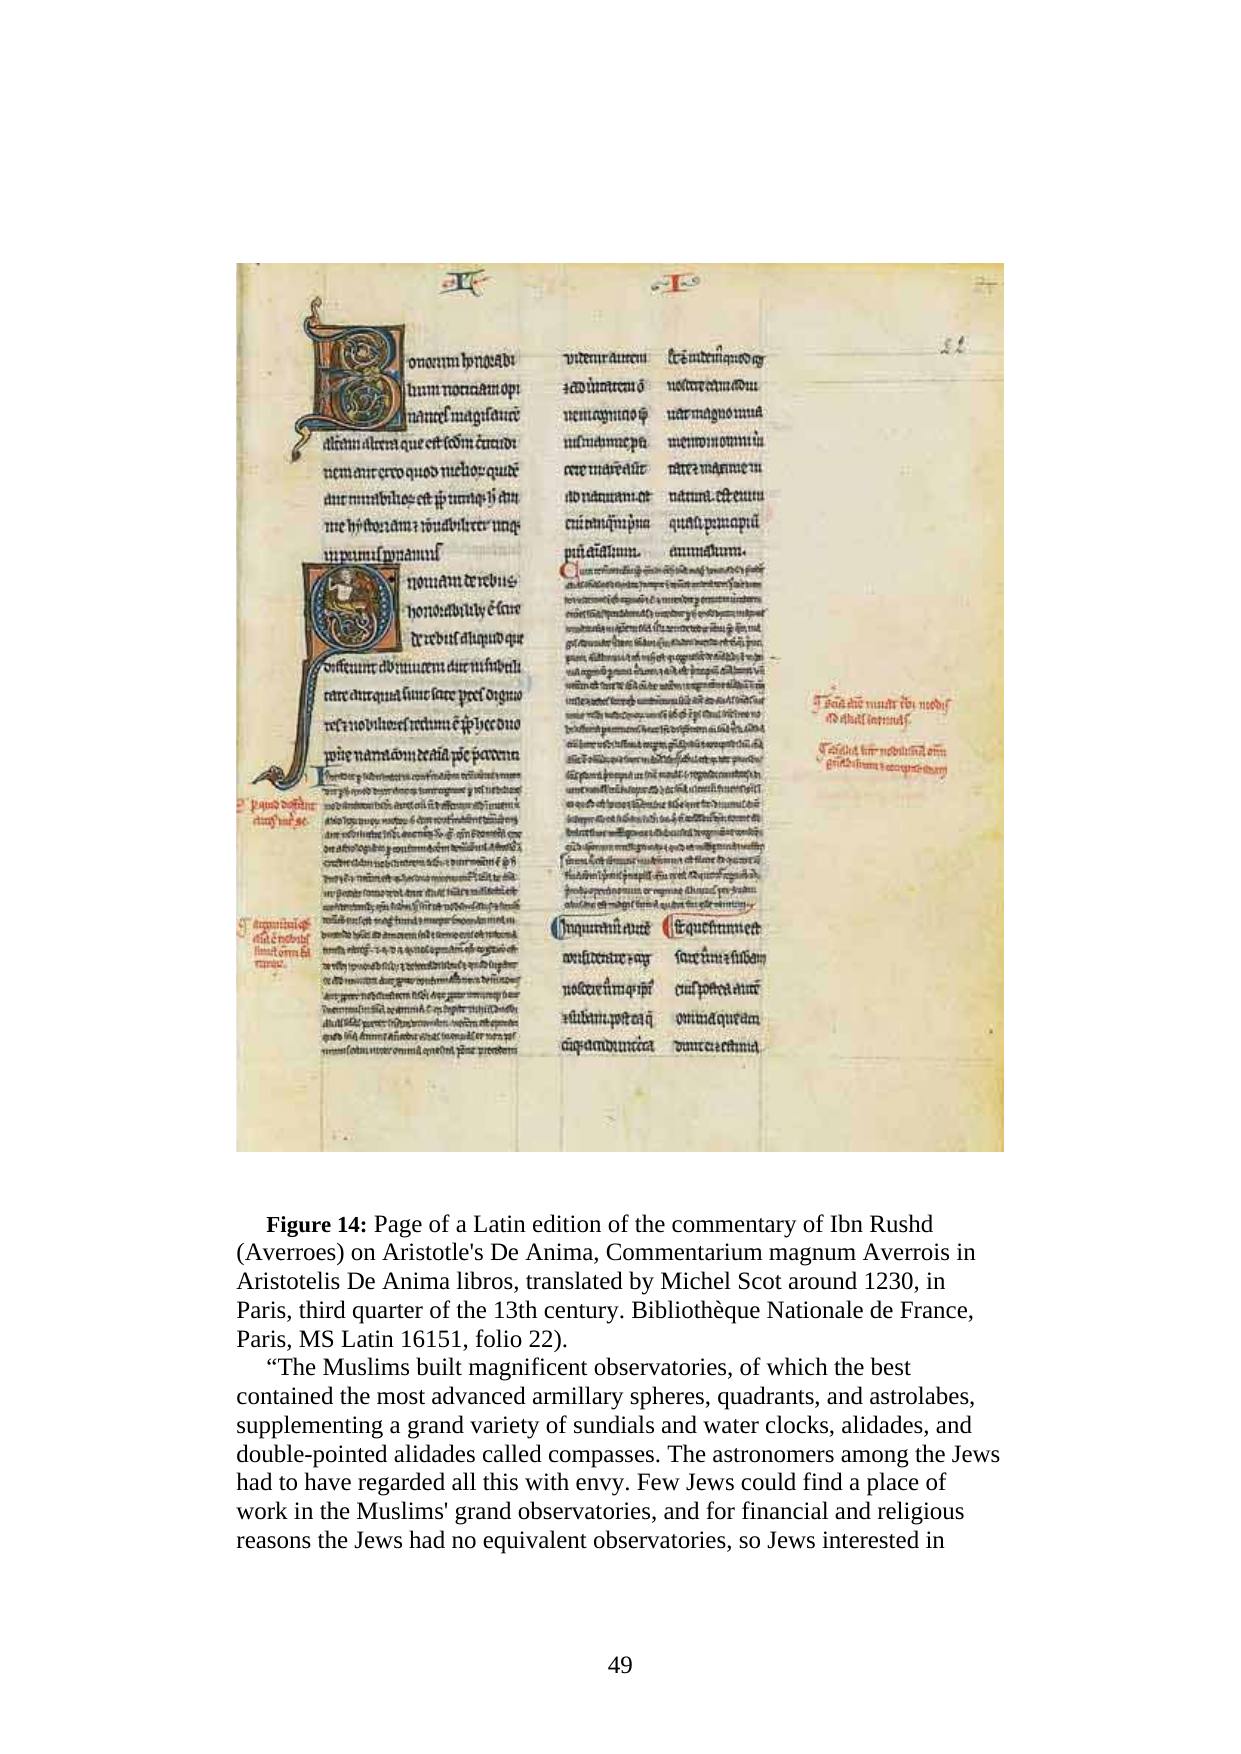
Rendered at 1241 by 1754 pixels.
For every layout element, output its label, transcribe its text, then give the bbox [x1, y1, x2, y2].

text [236, 1352, 1004, 1554]
text Figure 14: Page of a Latin edition of the commentary of Ibn Rushd (Averroes) on Aristotle's De Anima, Commentarium magnum Averrois in Aristotelis De Anima libros, translated by Michel Scot around 1230, in Paris, third quarter of the 13th century. Bibliothèque Nationale de France, Paris, MS Latin 16151, folio 22). [236, 1209, 1004, 1352]
picture [236, 263, 1004, 1152]
